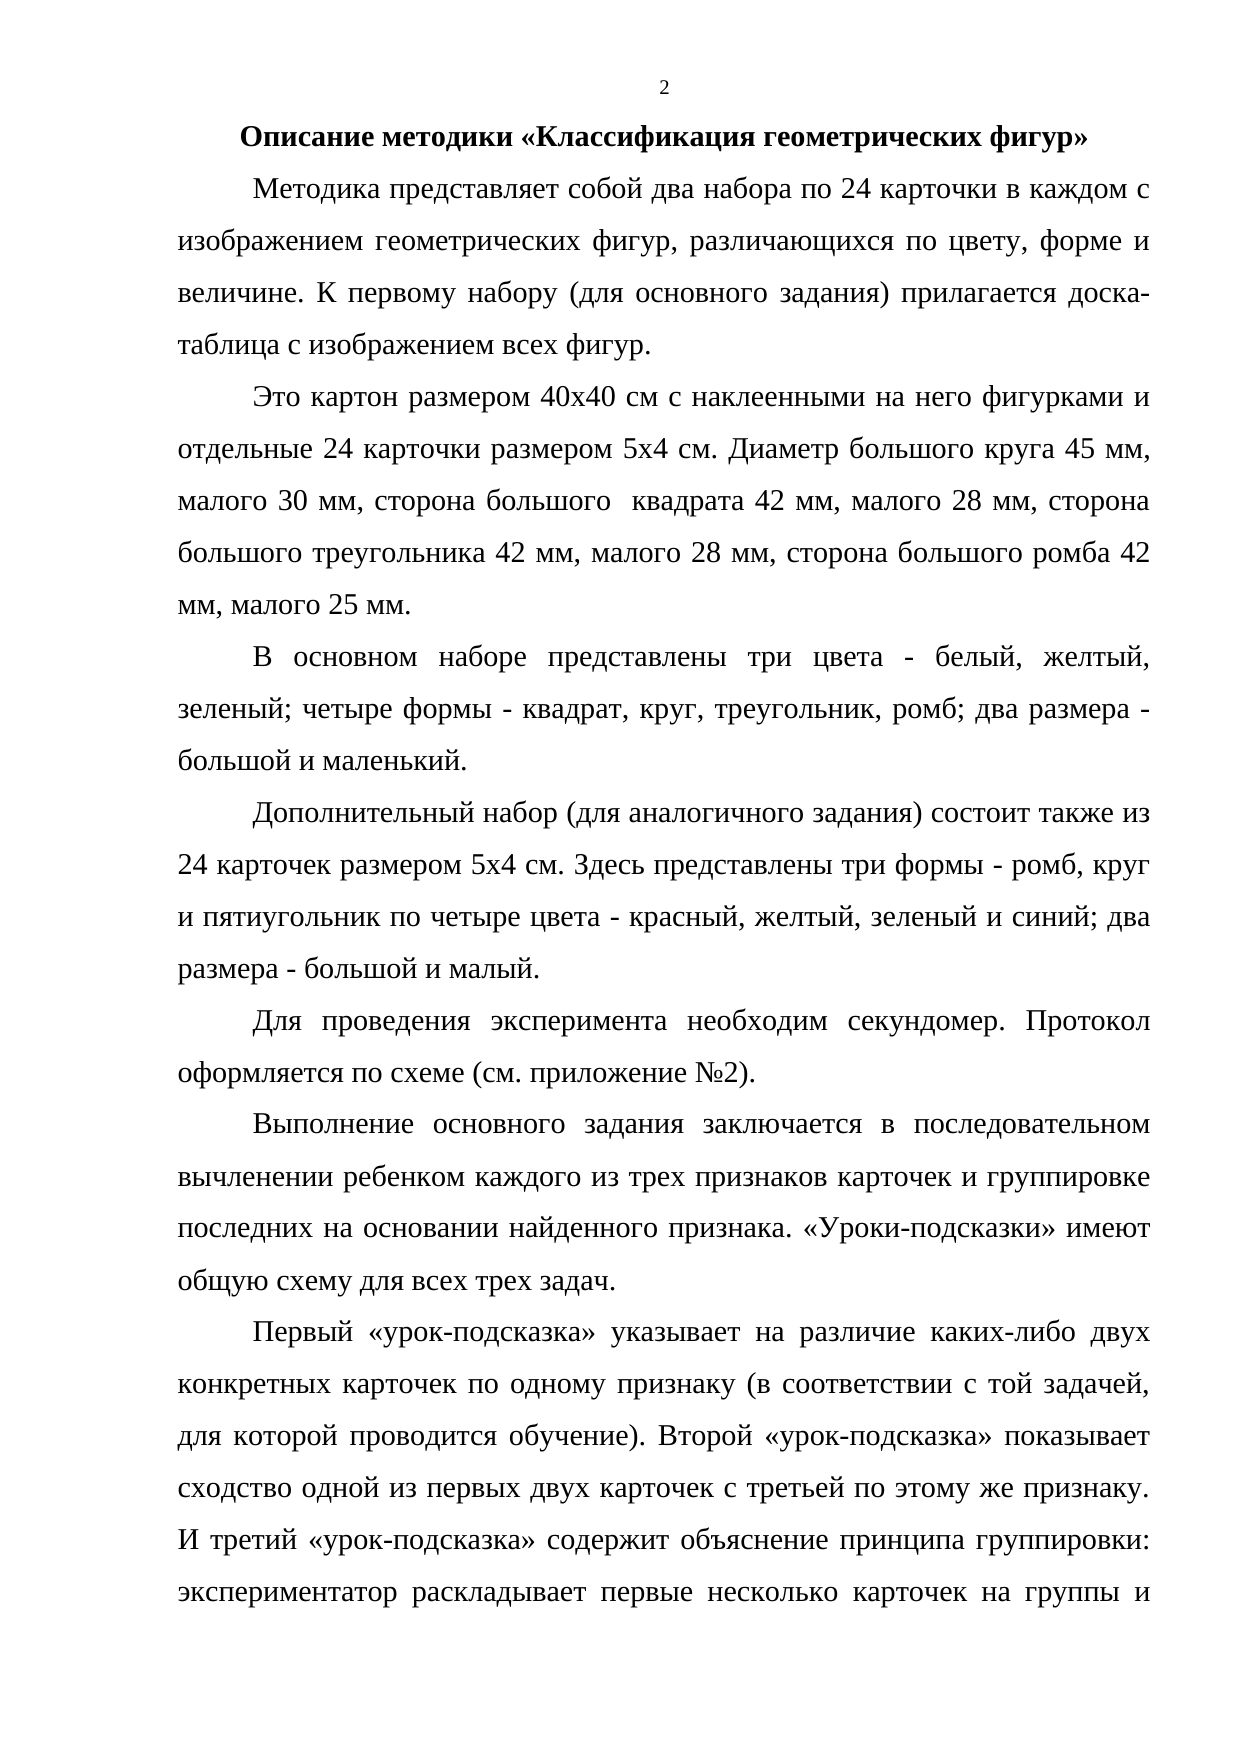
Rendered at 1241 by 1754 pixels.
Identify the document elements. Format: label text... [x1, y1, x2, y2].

text В основном наборе представлены три цвета - белый, желтый, зеленый; четыре формы - квадрат, круг, треугольник, ромб; два размера - большой и маленький. [177, 638, 1152, 777]
text Выполнение основного задания заключается в последовательном вычленении ребенком каждого из трех признаков карточек и группировке последних на основании найденного признака. «Уроки-подсказки» имеют общую схему для всех трех задач. [177, 1106, 1152, 1296]
text Это картон размером 40х40 см с наклеенными на него фигурками и отдельные 24 карточки размером 5x4 см. Диаметр большого круга 45 мм, малого 30 мм, сторона большого квадрата 42 мм, малого 28 мм, сторона большого треугольника 42 мм, малого 28 мм, сторона большого ромба 42 мм, малого 25 мм. [177, 378, 1152, 621]
text Дополнительный набор (для аналогичного задания) состоит также из 24 карточек размером 5x4 см. Здесь представлены три формы - ромб, круг и пятиугольник по четыре цвета - красный, желтый, зеленый и синий; два размера - большой и малый. [177, 794, 1152, 984]
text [177, 1314, 1152, 1608]
text Для проведения эксперимента необходим секундомер. Протокол оформляется по схеме (см. приложение №2). [177, 1002, 1152, 1088]
subtitle Описание методики «Классификация геометрических фигур» [177, 118, 1152, 153]
text Методика представляет собой два набора по 24 карточки в каждом с изображением геометрических фигур, различающихся по цвету, форме и величине. К первому набору (для основного задания) прилагается доска-таблица с изображением всех фигур. [177, 170, 1152, 361]
